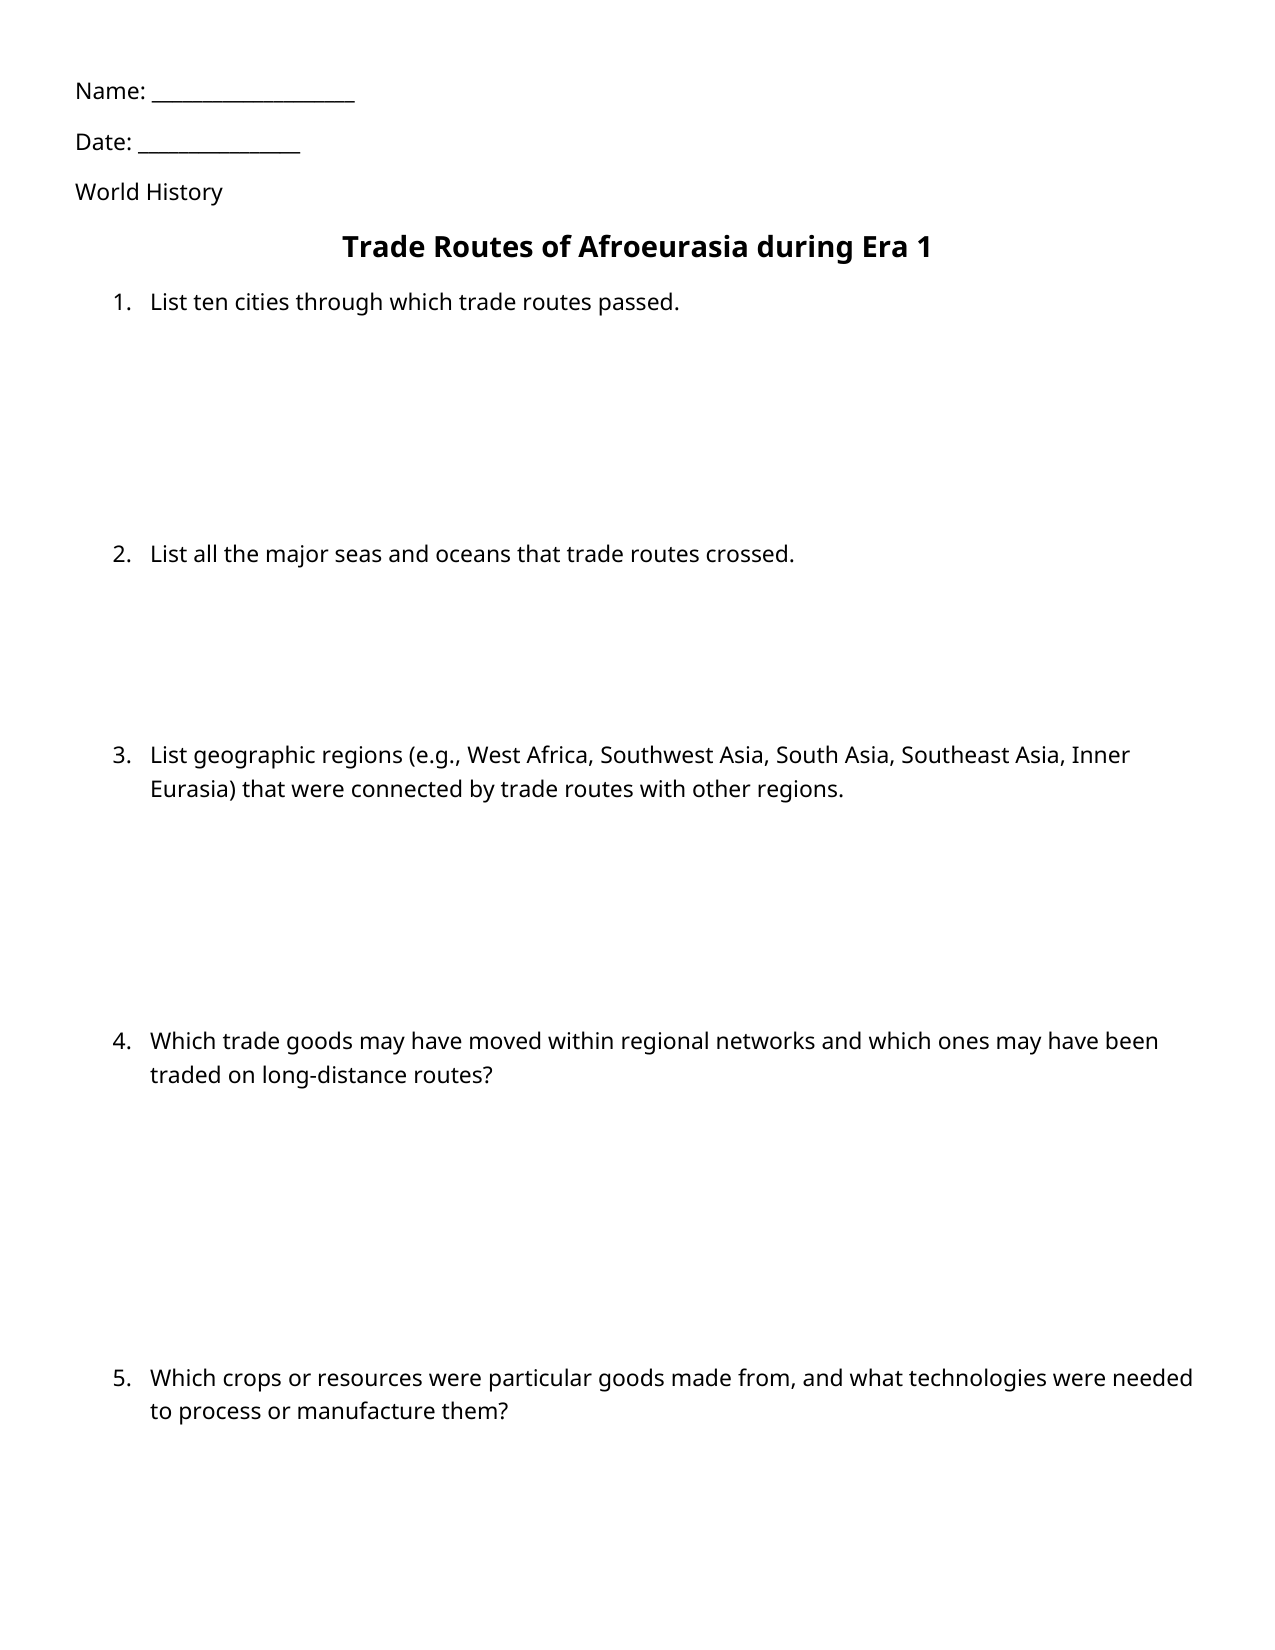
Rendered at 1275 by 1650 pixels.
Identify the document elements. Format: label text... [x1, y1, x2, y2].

text Name: ____________________ [75, 75, 1200, 106]
list List all the major seas and oceans that trade routes crossed. [112, 538, 1200, 569]
list Which crops or resources were particular goods made from, and what technologies were needed to process or manufacture them? [112, 1362, 1200, 1427]
text Trade Routes of Afroeurasia during Era 1 [75, 226, 1200, 266]
list Which trade goods may have moved within regional networks and which ones may have been traded on long-distance routes? [112, 1025, 1200, 1090]
text Date: ________________ [75, 125, 1200, 157]
list List geographic regions (e.g., West Africa, Southwest Asia, South Asia, Southeast Asia, Inner Eurasia) that were connected by trade routes with other regions. [112, 739, 1200, 804]
list List ten cities through which trade routes passed. [112, 286, 1200, 317]
text World History [75, 176, 1200, 207]
